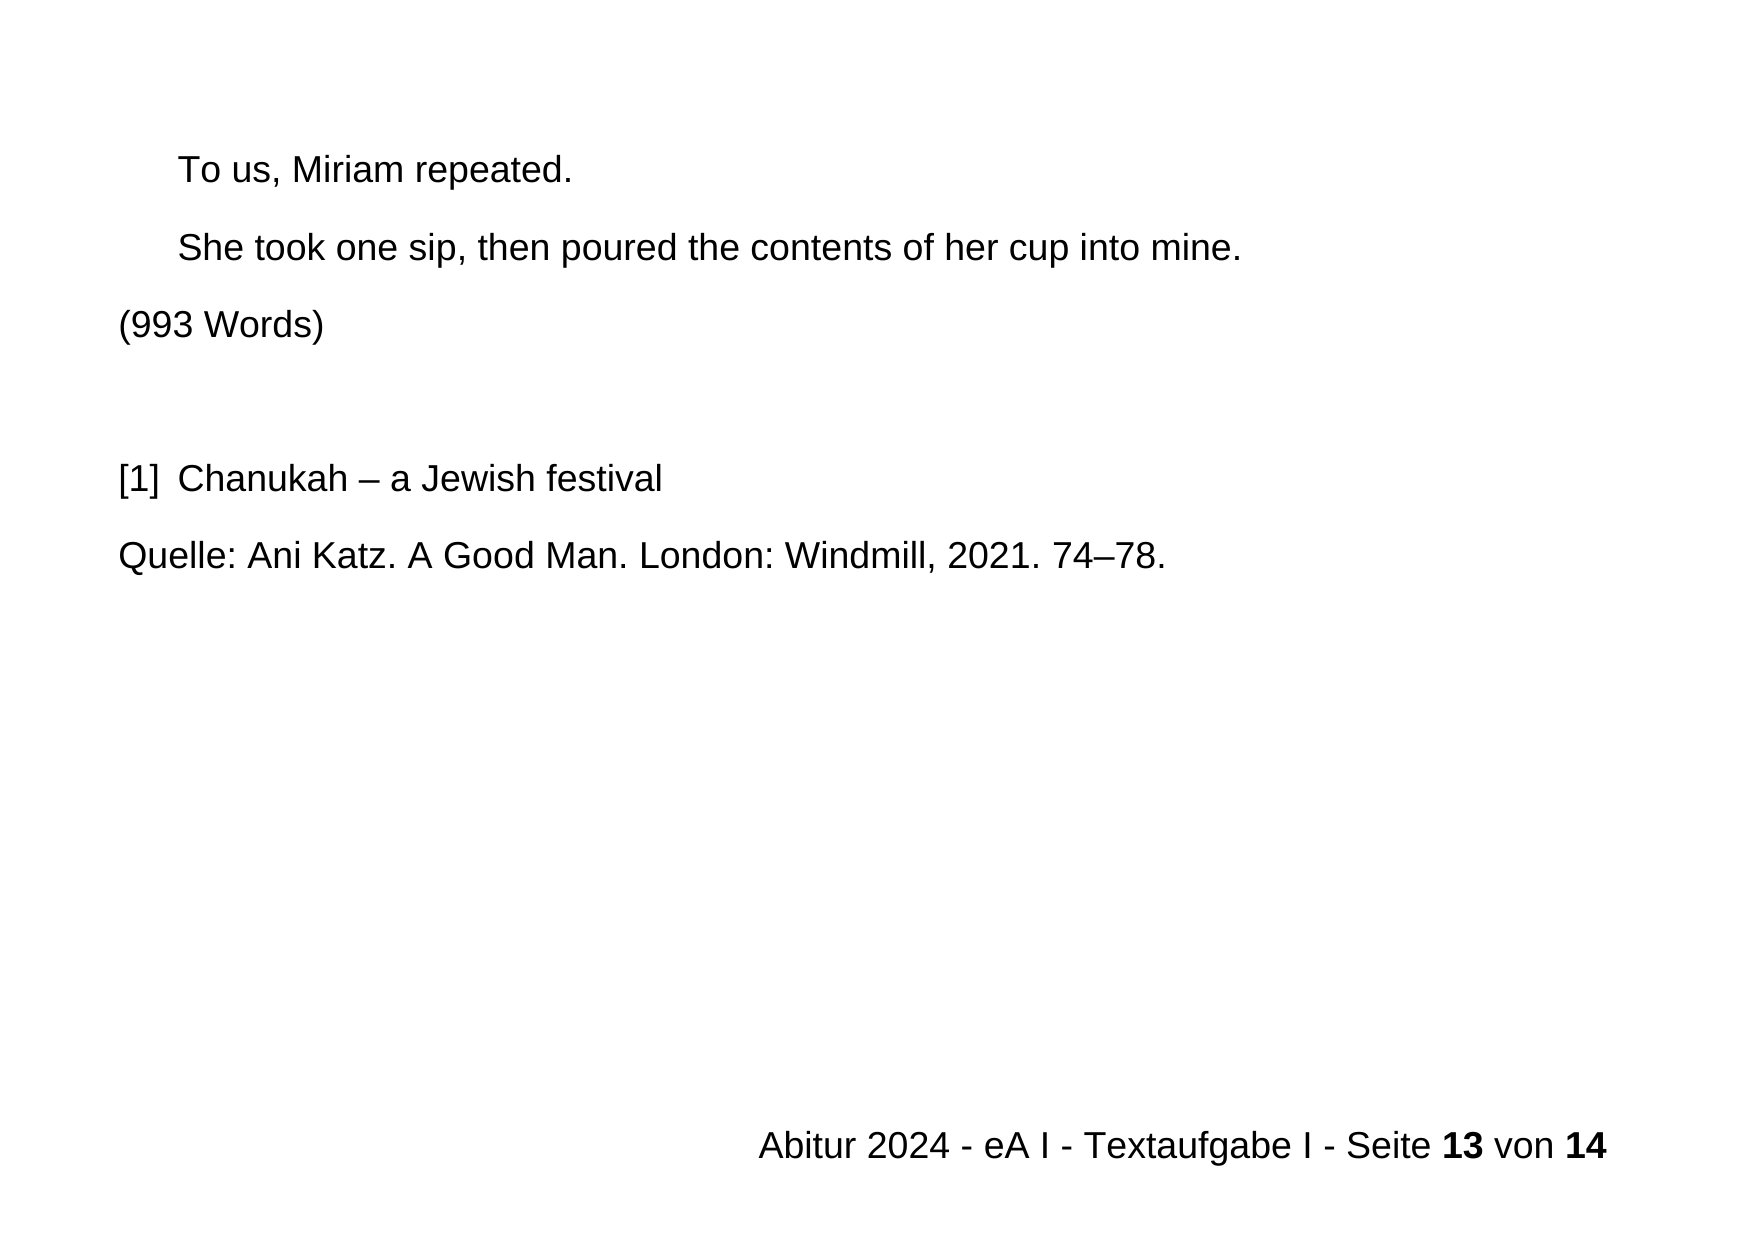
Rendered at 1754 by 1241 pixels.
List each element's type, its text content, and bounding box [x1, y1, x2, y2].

list [1] Chanukah – a Jewish festival [118, 456, 1606, 499]
text Quelle: Ani Katz. A Good Man. London: Windmill, 2021. 74–78. [118, 533, 1606, 577]
text (993 Words) [118, 302, 1606, 345]
list To us, Miriam repeated. [177, 148, 1606, 191]
list She took one sip, then poured the contents of her cup into mine. [177, 225, 1606, 268]
